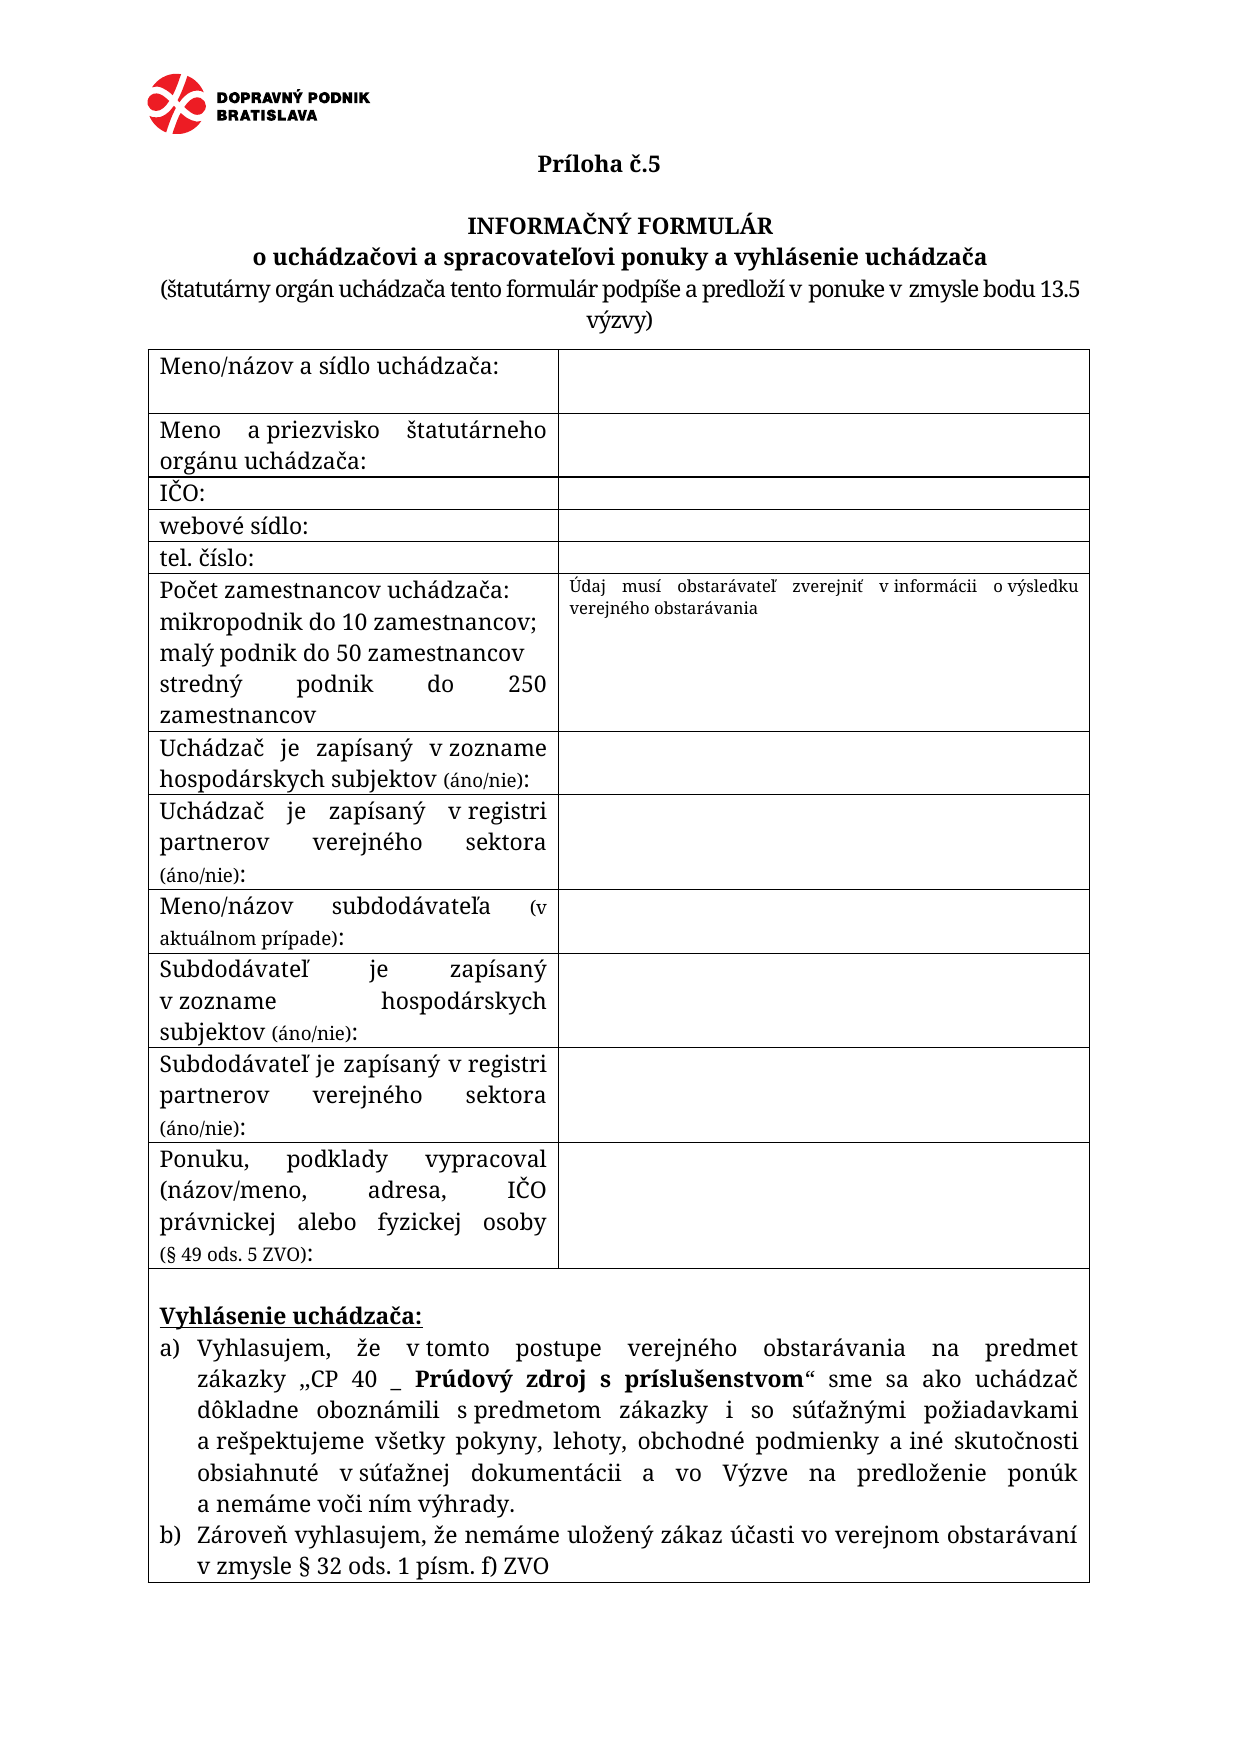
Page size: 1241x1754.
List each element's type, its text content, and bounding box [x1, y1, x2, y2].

table_cell [559, 954, 1089, 1047]
table_cell Počet zamestnancov uchádzača: mikropodnik do 10 zamestnancov; malý podnik do 50 zamestnancov stredný podnik do 250 zamestnancov [149, 574, 558, 731]
table_cell IČO: [149, 478, 558, 509]
table_cell Meno/názov subdodávateľa (v aktuálnom prípade): [149, 890, 558, 952]
table_cell Meno a priezvisko štatutárneho orgánu uchádzača: [149, 414, 558, 476]
table_cell [559, 1048, 1089, 1142]
text o uchádzačovi a spracovateľovi ponuky a vyhlásenie uchádzača [148, 241, 1093, 273]
table_cell Subdodávateľ je zapísaný v registri partnerov verejného sektora (áno/nie): [149, 1048, 558, 1142]
table_cell [559, 795, 1089, 889]
table_cell [559, 1143, 1089, 1268]
table_cell Ponuku, podklady vypracoval (názov/meno, adresa, IČO právnickej alebo fyzickej osoby (§ 49 ods. 5 ZVO): [149, 1143, 558, 1268]
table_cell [149, 1269, 1089, 1582]
table_cell tel. číslo: [149, 542, 558, 573]
table_cell Subdodávateľ je zapísaný v zozname hospodárskych subjektov (áno/nie): [149, 954, 558, 1047]
table_cell [559, 542, 1089, 573]
table_cell [559, 478, 1089, 509]
text INFORMAČNÝ FORMULÁR [148, 210, 1093, 241]
table_cell Uchádzač je zapísaný v zozname hospodárskych subjektov (áno/nie): [149, 732, 558, 794]
table_header [559, 350, 1089, 413]
table_cell [559, 510, 1089, 541]
table_header Meno/názov a sídlo uchádzača: [149, 350, 558, 413]
table_cell Uchádzač je zapísaný v registri partnerov verejného sektora (áno/nie): [149, 795, 558, 889]
table_cell [559, 732, 1089, 794]
table_cell [559, 414, 1089, 476]
text (štatutárny orgán uchádzača tento formulár podpíše a predloží v ponuke v zmysle bodu 13.5 výzvy) [148, 273, 1093, 335]
table_cell webové sídlo: [149, 510, 558, 541]
table_cell [559, 890, 1089, 952]
text Príloha č.5 [148, 148, 1051, 179]
table_cell Údaj musí obstarávateľ zverejniť v informácii o výsledku verejného obstarávania [559, 574, 1089, 731]
